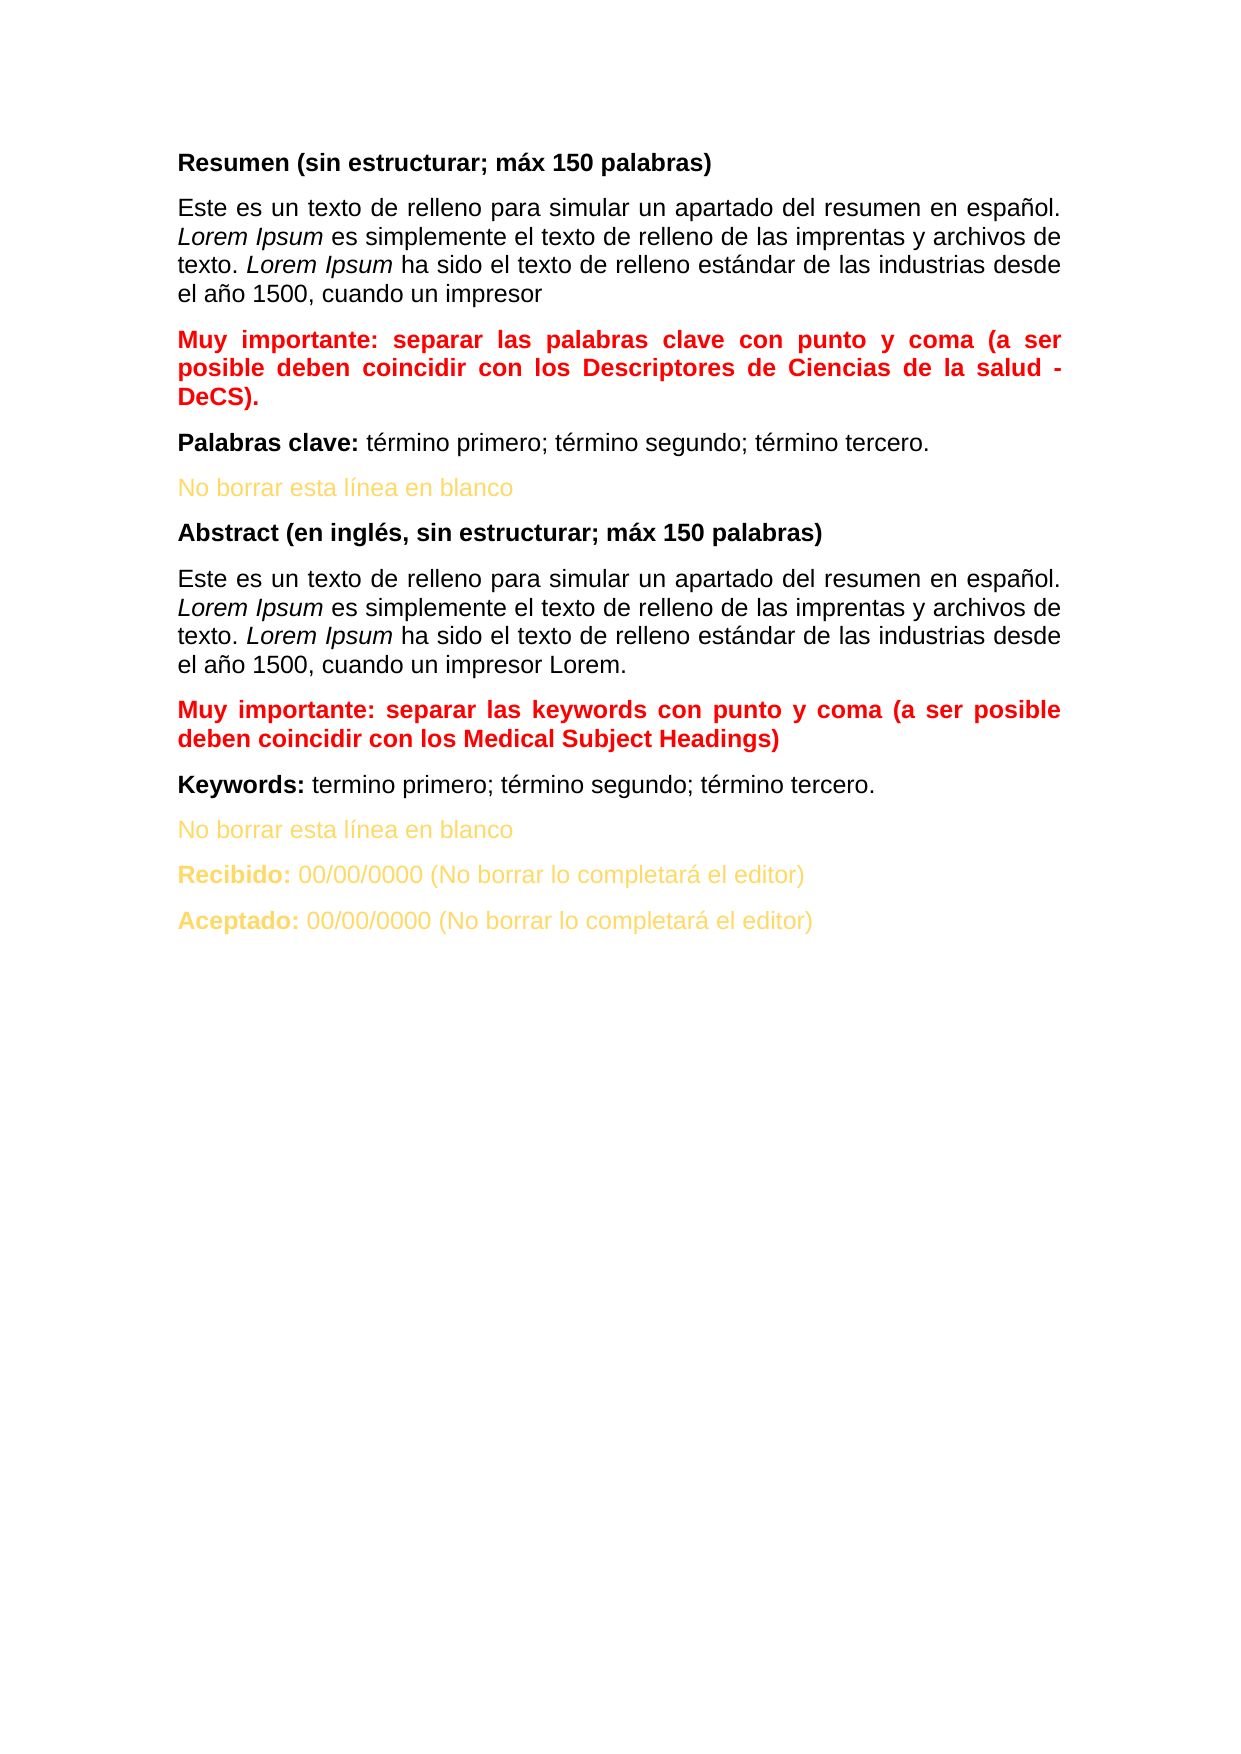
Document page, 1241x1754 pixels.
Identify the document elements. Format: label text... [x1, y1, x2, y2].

text Palabras clave: término primero; término segundo; término tercero. [177, 428, 1063, 456]
text Este es un texto de relleno para simular un apartado del resumen en español. Lorem Ipsum es simplemente el texto de relleno de las imprentas y archivos de texto. Lorem Ipsum ha sido el texto de relleno estándar de las industrias desde el año 1500, cuando un impresor [177, 193, 1063, 308]
text Muy importante: separar las palabras clave con punto y coma (a ser posible deben coincidir con los Descriptores de Ciencias de la salud - DeCS). [177, 325, 1063, 411]
text Recibido: 00/00/0000 (No borrar lo completará el editor) [177, 861, 1063, 889]
text Este es un texto de relleno para simular un apartado del resumen en español. Lorem Ipsum es simplemente el texto de relleno de las imprentas y archivos de texto. Lorem Ipsum ha sido el texto de relleno estándar de las industrias desde el año 1500, cuando un impresor Lorem. [177, 564, 1063, 679]
text Muy importante: separar las keywords con punto y coma (a ser posible deben coincidir con los Medical Subject Headings) [177, 696, 1063, 753]
text Abstract (en inglés, sin estructurar; máx 150 palabras) [177, 518, 1063, 547]
text No borrar esta línea en blanco [177, 473, 1063, 502]
text Resumen (sin estructurar; máx 150 palabras) [177, 148, 1063, 176]
text No borrar esta línea en blanco [177, 815, 1063, 844]
text Keywords: termino primero; término segundo; término tercero. [177, 770, 1063, 798]
text Aceptado: 00/00/0000 (No borrar lo completará el editor) [177, 906, 1063, 935]
